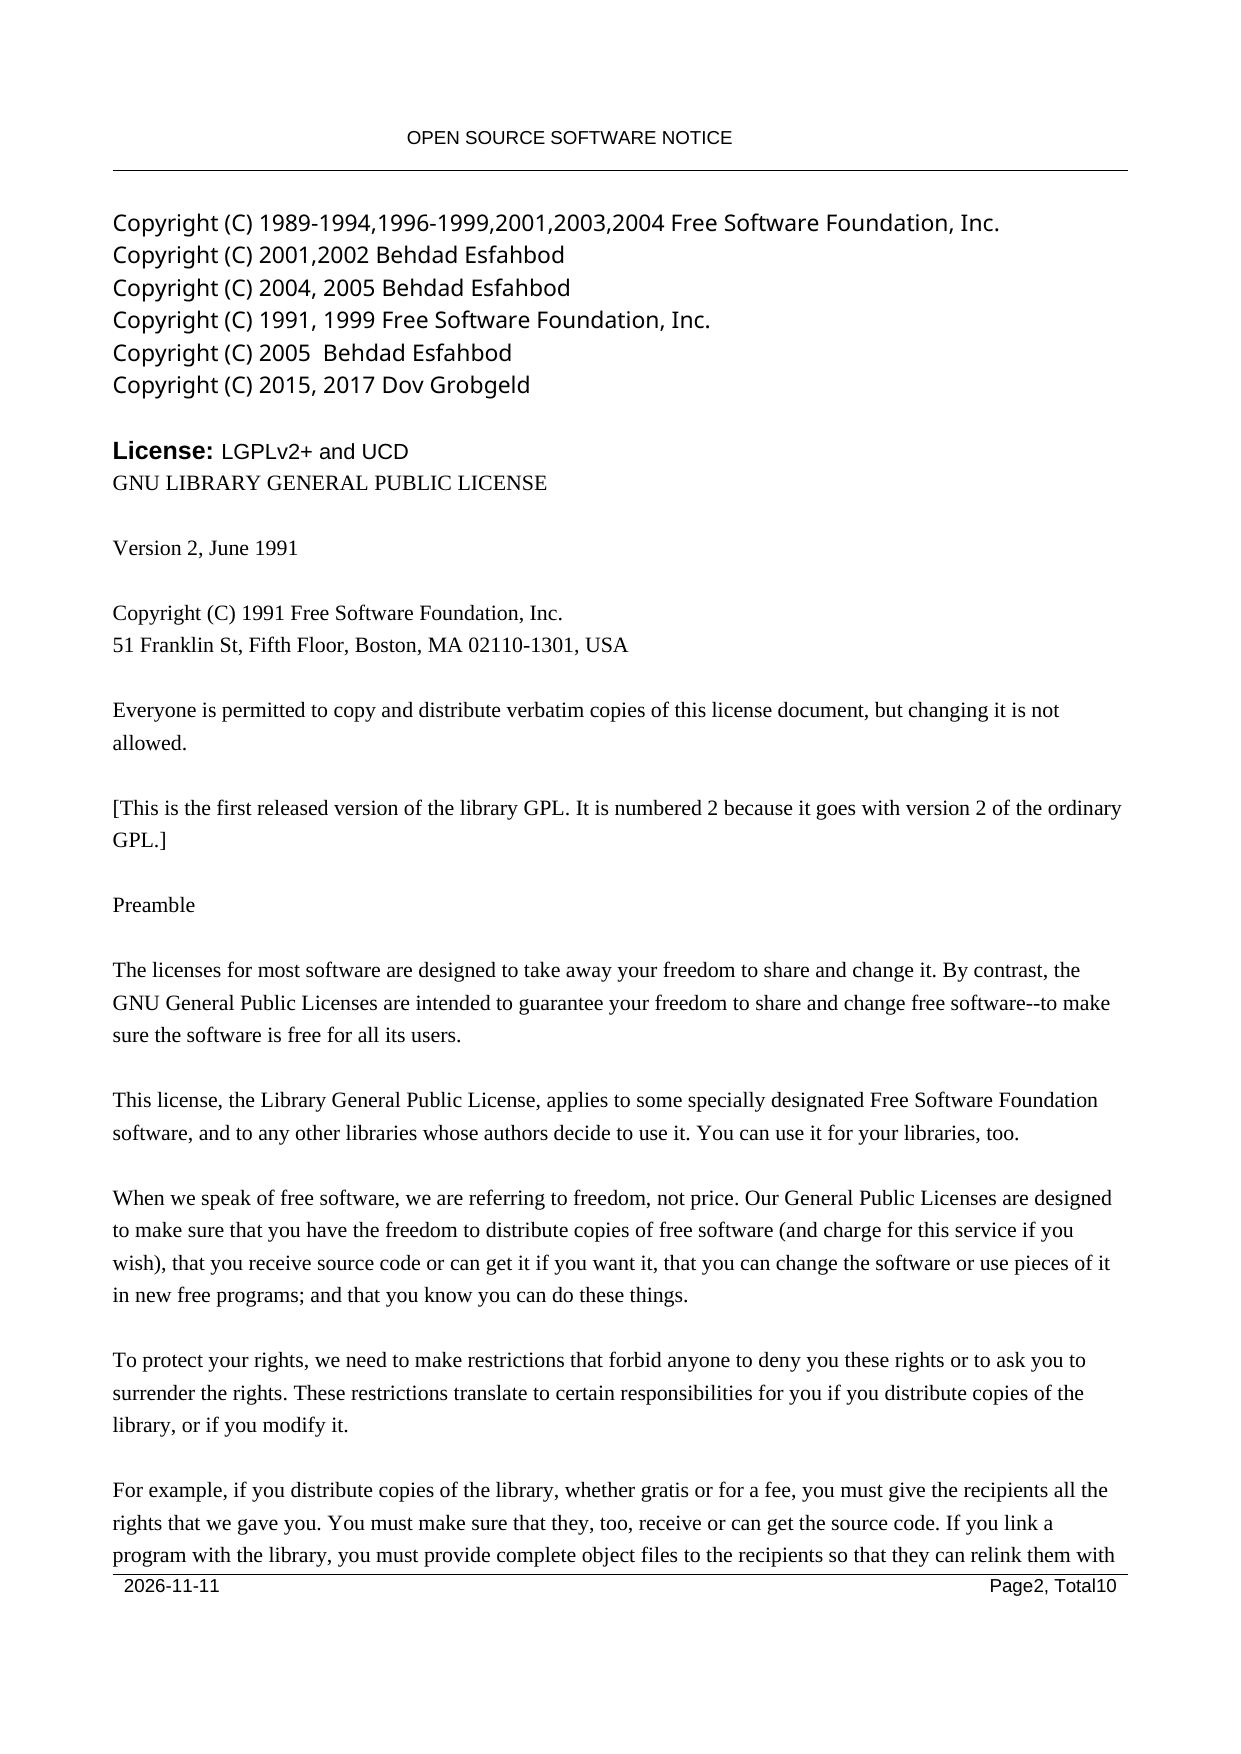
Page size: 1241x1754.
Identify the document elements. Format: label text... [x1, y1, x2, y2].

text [112, 206, 1128, 434]
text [112, 466, 1128, 1571]
text License: LGPLv2+ and UCD [112, 434, 1128, 466]
